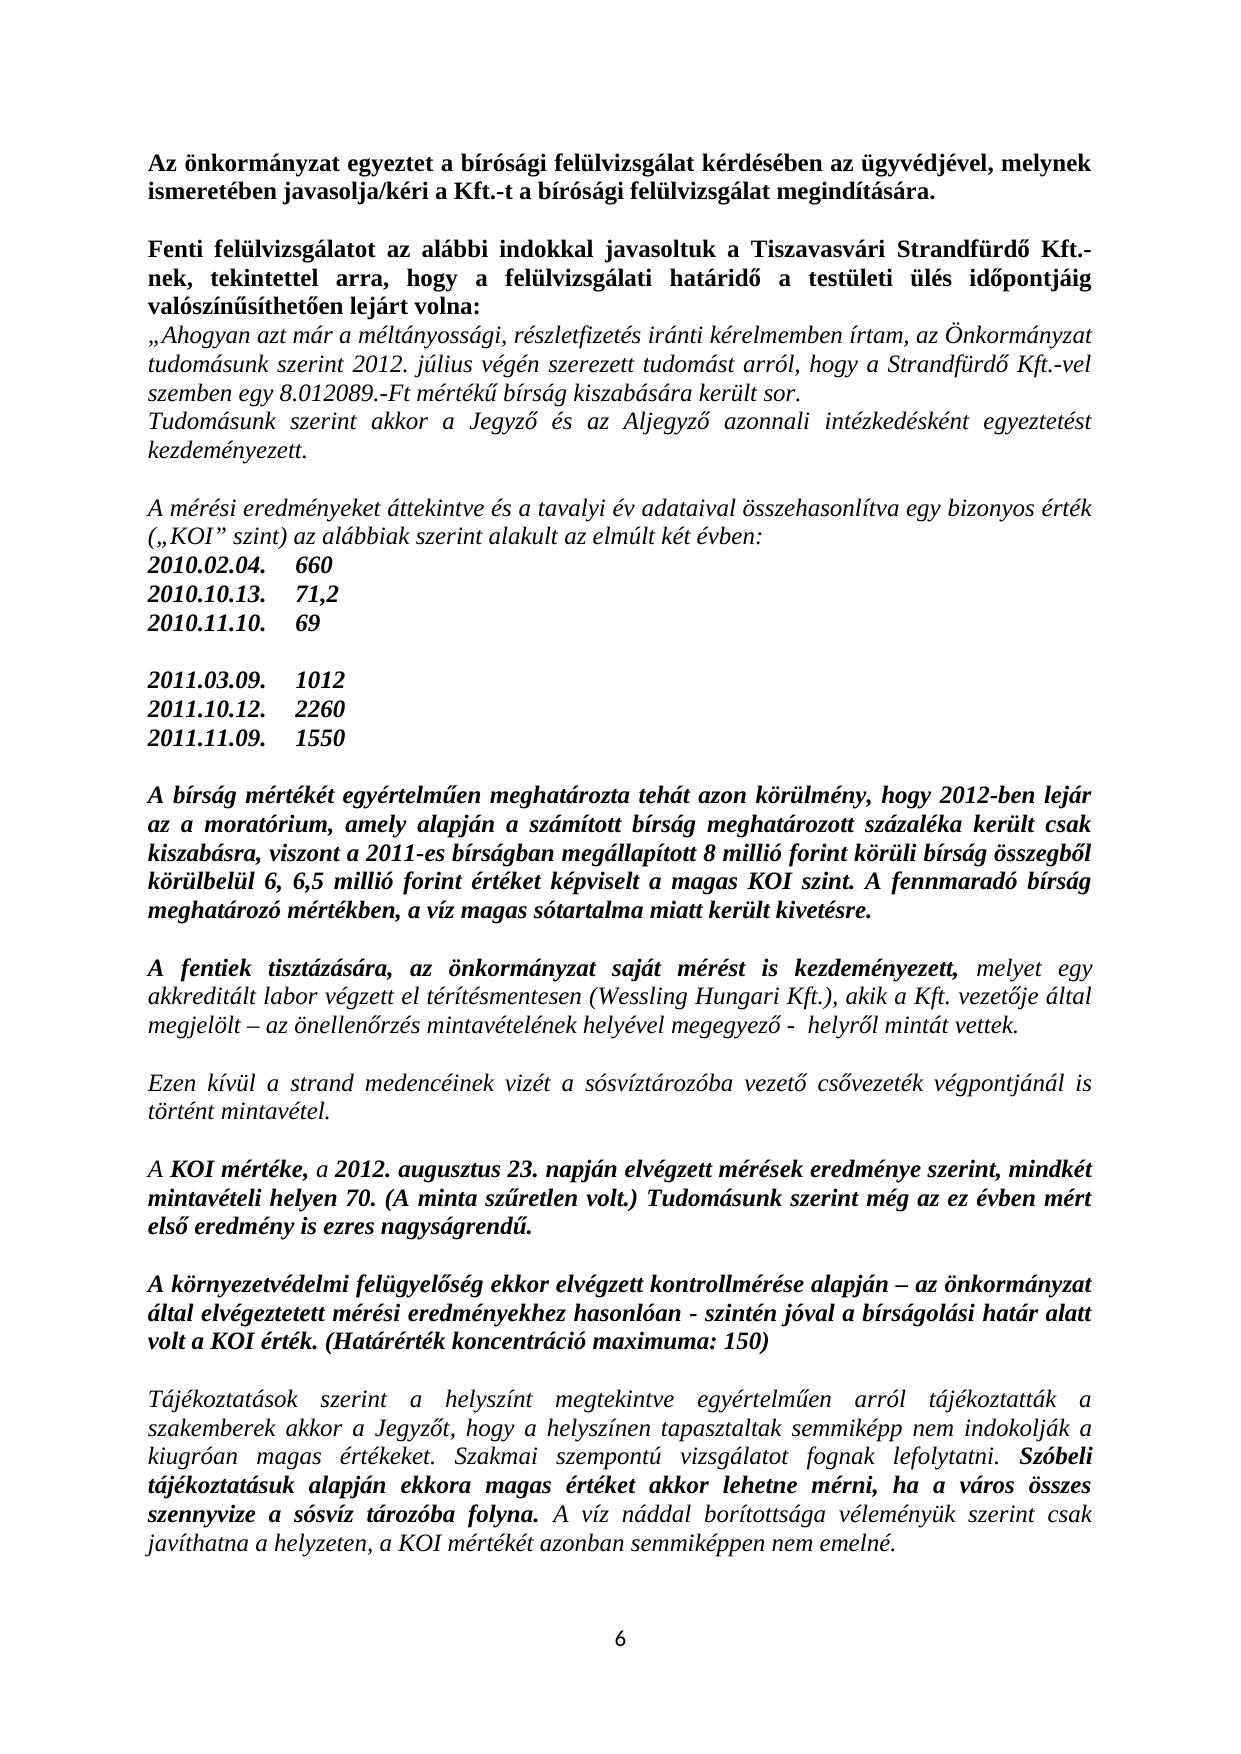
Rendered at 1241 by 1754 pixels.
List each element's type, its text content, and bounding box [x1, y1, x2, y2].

text „Ahogyan azt már a méltányossági, részletfizetés iránti kérelmemben írtam, az Önkormányzat tudomásunk szerint 2012. július végén szerezett tudomást arról, hogy a Strandfürdő Kft.-vel szemben egy 8.012089.-Ft mértékű bírság kiszabására került sor. [148, 320, 1093, 406]
text A környezetvédelmi felügyelőség ekkor elvégzett kontrollmérése alapján – az önkormányzat által elvégeztetett mérési eredményekhez hasonlóan - szintén jóval a bírságolási határ alatt volt a KOI érték. (Határérték koncentráció maximuma: 150) [148, 1269, 1093, 1355]
text A fentiek tisztázására, az önkormányzat saját mérést is kezdeményezett, melyet egy akkreditált labor végzett el térítésmentesen (Wessling Hungari Kft.), akik a Kft. vezetője által megjelölt – az önellenőrzés mintavételének helyével megegyező - helyről mintát vettek. [148, 953, 1093, 1039]
text A bírság mértékét egyértelműen meghatározta tehát azon körülmény, hogy 2012-ben lejár az a moratórium, amely alapján a számított bírság meghatározott százaléka került csak kiszabásra, viszont a 2011-es bírságban megállapított 8 millió forint körüli bírság összegből körülbelül 6, 6,5 millió forint értéket képviselt a magas KOI szint. A fennmaradó bírság meghatározó mértékben, a víz magas sótartalma miatt került kivetésre. [148, 780, 1093, 924]
text Tájékoztatások szerint a helyszínt megtekintve egyértelműen arról tájékoztatták a szakemberek akkor a Jegyzőt, hogy a helyszínen tapasztaltak semmiképp nem indokolják a kiugróan magas értékeket. Szakmai szempontú vizsgálatot fognak lefolytatni. Szóbeli tájékoztatásuk alapján ekkora magas értéket akkor lehetne mérni, ha a város összes szennyvize a sósvíz tározóba folyna. A víz náddal borítottsága véleményük szerint csak javíthatna a helyzeten, a KOI mértékét azonban semmiképpen nem emelné. [148, 1384, 1093, 1556]
text Tudomásunk szerint akkor a Jegyző és az Aljegyző azonnali intézkedésként egyeztetést kezdeményezett. [148, 406, 1093, 464]
text 2011.11.09. 1550 [148, 723, 1093, 751]
text 2010.02.04. 660 [148, 550, 1093, 579]
text Ezen kívül a strand medencéinek vizét a sósvíztározóba vezető csővezeték végpontjánál is történt mintavétel. [148, 1068, 1093, 1125]
text Az önkormányzat egyeztet a bírósági felülvizsgálat kérdésében az ügyvédjével, melynek ismeretében javasolja/kéri a Kft.-t a bírósági felülvizsgálat megindítására. [148, 148, 1093, 205]
text 2011.10.12. 2260 [148, 694, 1093, 723]
text Fenti felülvizsgálatot az alábbi indokkal javasoltuk a Tiszavasvári Strandfürdő Kft.-nek, tekintettel arra, hogy a felülvizsgálati határidő a testületi ülés időpontjáig valószínűsíthetően lejárt volna: [148, 234, 1093, 320]
text 2010.10.13. 71,2 [148, 579, 1093, 608]
text 2011.03.09. 1012 [148, 665, 1093, 694]
text A mérési eredményeket áttekintve és a tavalyi év adataival összehasonlítva egy bizonyos érték („KOI” szint) az alábbiak szerint alakult az elmúlt két évben: [148, 493, 1093, 550]
text 2010.11.10. 69 [148, 608, 1093, 636]
text A KOI mértéke, a 2012. augusztus 23. napján elvégzett mérések eredménye szerint, mindkét mintavételi helyen 70. (A minta szűretlen volt.) Tudomásunk szerint még az ez évben mért első eredmény is ezres nagyságrendű. [148, 1154, 1093, 1240]
